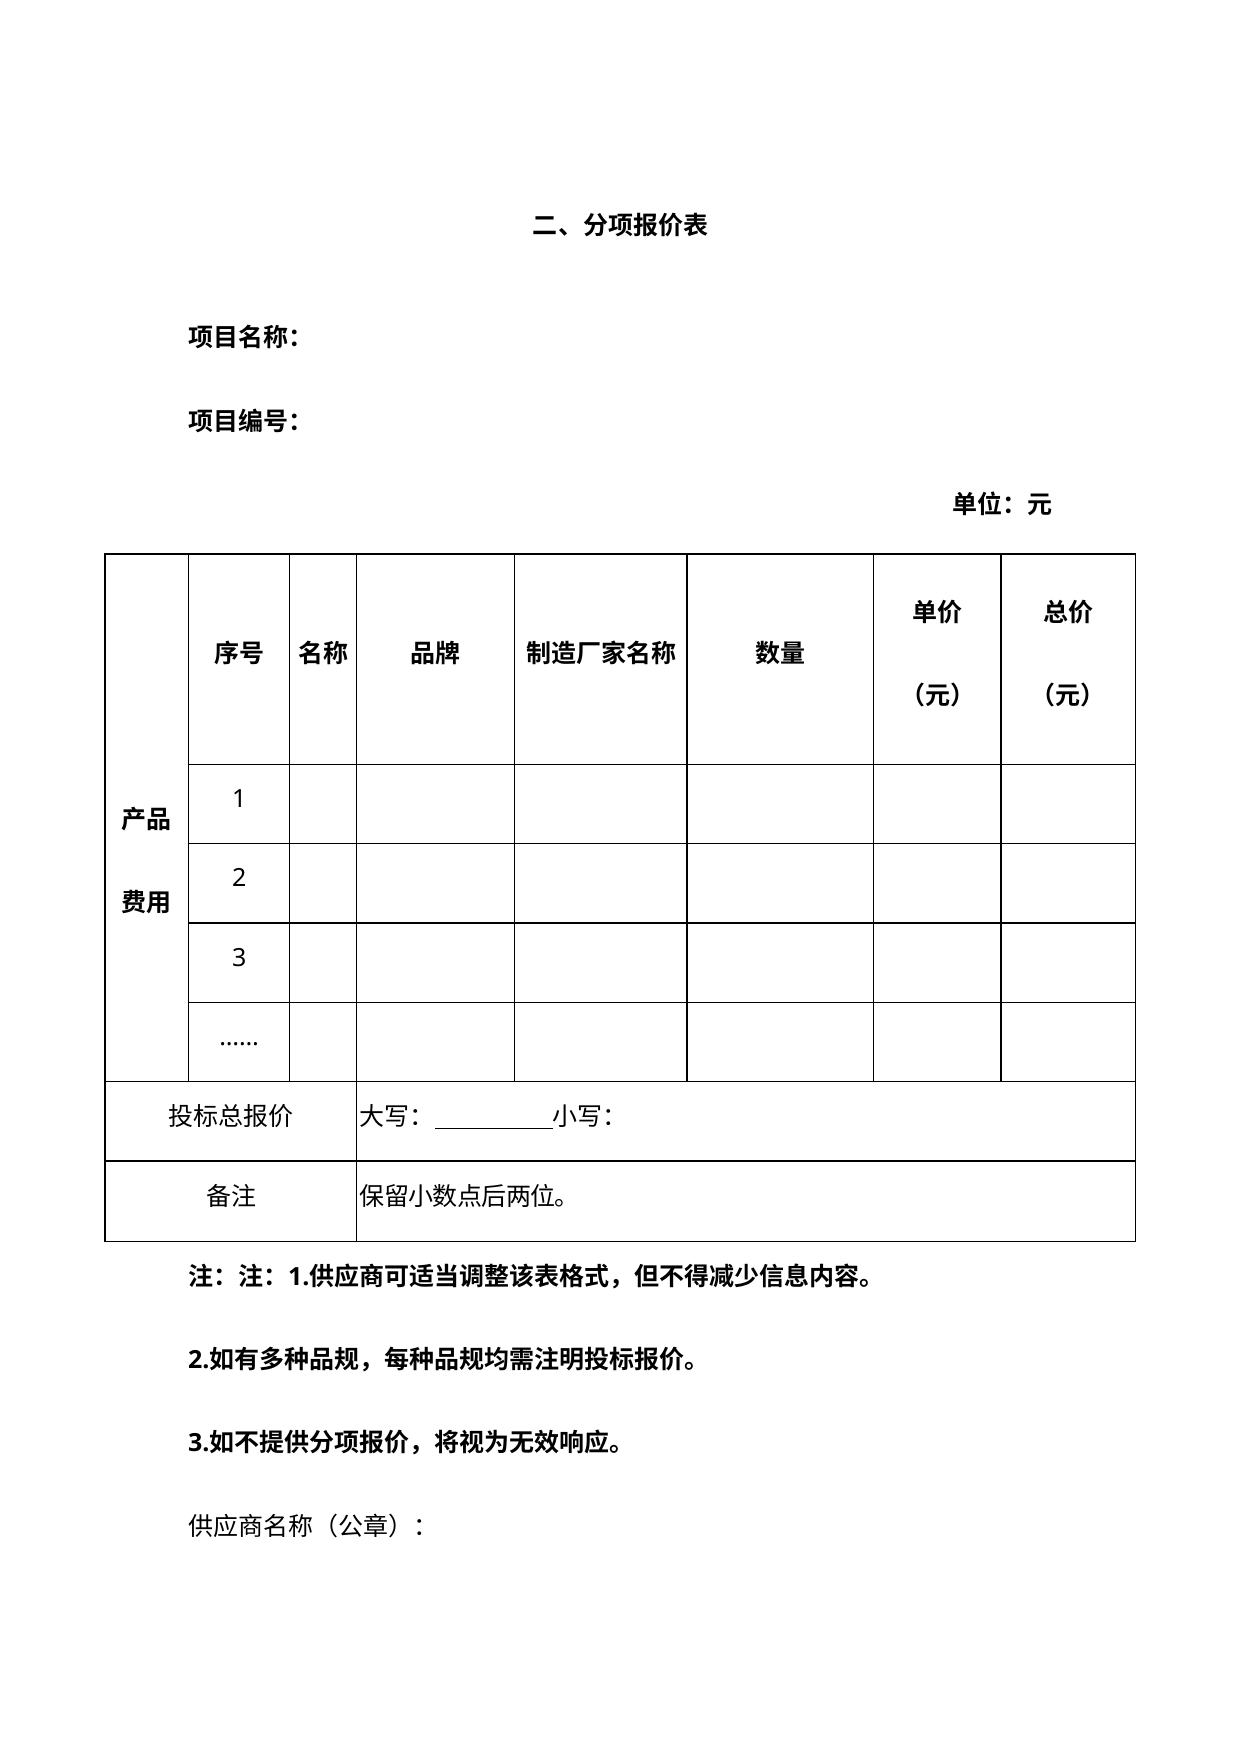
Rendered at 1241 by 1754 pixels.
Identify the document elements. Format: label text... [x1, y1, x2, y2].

table_cell [515, 765, 686, 843]
table_cell [1002, 765, 1135, 843]
table_header 名称 [290, 555, 356, 764]
table_cell 3 [189, 924, 289, 1001]
subtitle 二、分项报价表 [188, 191, 1052, 256]
table_header 品牌 [357, 555, 514, 764]
table_cell [874, 765, 1000, 843]
table_cell 2 [189, 844, 289, 922]
table_cell [515, 924, 686, 1001]
text 注：注：1.供应商可适当调整该表格式，但不得减少信息内容。 [188, 1242, 1052, 1307]
table_cell [357, 844, 514, 922]
table_header 总价 （元） [1002, 555, 1135, 764]
text 2.如有多种品规，每种品规均需注明投标报价。 [188, 1325, 1052, 1390]
table_cell 大写： 小写： [357, 1082, 1135, 1160]
table_header 制造厂家名称 [515, 555, 686, 764]
table_cell [688, 844, 873, 922]
table_cell [290, 844, 356, 922]
table_cell [874, 924, 1000, 1001]
table_cell 投标总报价 [106, 1082, 356, 1160]
text 项目名称： [188, 303, 1052, 368]
table_cell [1002, 1003, 1135, 1081]
table_cell [290, 765, 356, 843]
table_cell [688, 1003, 873, 1081]
table_cell [688, 765, 873, 843]
table_cell 1 [189, 765, 289, 843]
table_cell [515, 844, 686, 922]
text 项目编号： [188, 387, 1052, 452]
table_cell [515, 1003, 686, 1081]
table_cell [874, 844, 1000, 922]
table_cell [357, 765, 514, 843]
table_cell 保留小数点后两位。 [357, 1162, 1135, 1241]
table_cell [1002, 844, 1135, 922]
table_cell 备注 [106, 1162, 356, 1241]
table_cell [874, 1003, 1000, 1081]
table_cell [1002, 924, 1135, 1001]
table_header 数量 [688, 555, 873, 764]
text 单位：元 [188, 470, 1052, 535]
table_cell [290, 924, 356, 1001]
table_cell …… [189, 1003, 289, 1081]
table_cell [357, 924, 514, 1001]
table_header 序号 [189, 555, 289, 764]
table_cell [688, 924, 873, 1001]
table_header 产品 费用 [106, 555, 188, 1081]
table_header 单价 （元） [874, 555, 1000, 764]
table_cell [357, 1003, 514, 1081]
table_cell [290, 1003, 356, 1081]
text 供应商名称（公章）： [188, 1492, 1052, 1557]
text 3.如不提供分项报价，将视为无效响应。 [188, 1408, 1052, 1473]
